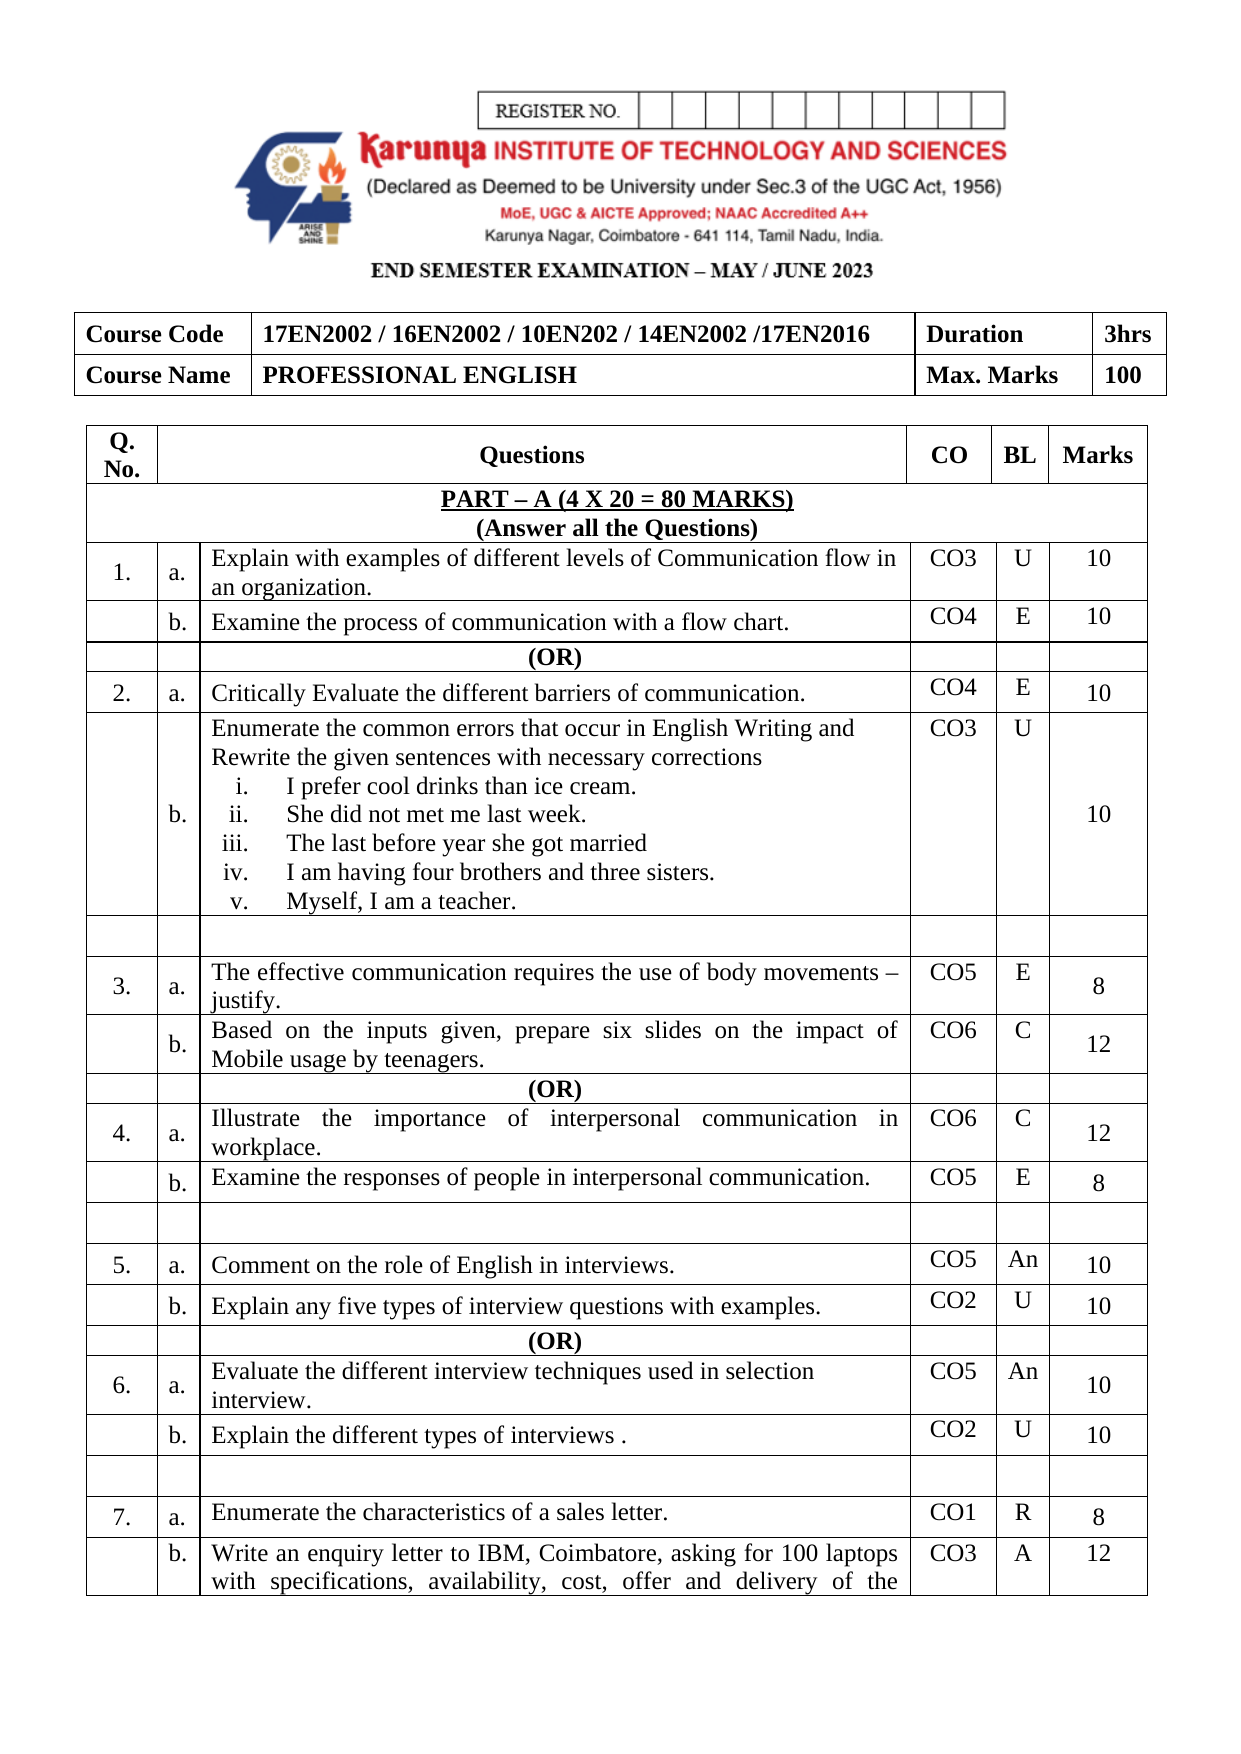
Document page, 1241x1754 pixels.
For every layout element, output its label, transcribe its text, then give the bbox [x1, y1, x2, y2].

table_cell 8 [1050, 957, 1147, 1014]
table_cell a. [158, 672, 199, 712]
table_cell E [997, 957, 1049, 1014]
table_cell C [997, 1104, 1049, 1161]
table_cell [87, 713, 157, 914]
table_cell [997, 1203, 1049, 1243]
table_cell CO3 [911, 543, 996, 600]
table_cell C [997, 1015, 1049, 1073]
table_cell Enumerate the common errors that occur in English Writing and Rewrite the given sentences with necessary corrections I prefer cool drinks than ice cream. She did not met me last week. The last before year she got married I am having four brothers and three sisters. Myself, I am a teacher. [201, 713, 910, 914]
table_cell 10 [1050, 1244, 1147, 1284]
table_cell U [997, 543, 1049, 600]
table_cell Explain with examples of different levels of Communication flow in an organization. [201, 543, 910, 600]
table_cell [87, 1015, 157, 1073]
table_cell [87, 1456, 157, 1496]
table_cell b. [158, 713, 199, 914]
table_cell Critically Evaluate the different barriers of communication. [201, 672, 910, 712]
table_cell PART – A (4 X 20 = 80 MARKS) (Answer all the Questions) [87, 484, 1147, 542]
table_cell An [997, 1244, 1049, 1284]
table_cell R [997, 1497, 1049, 1537]
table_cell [201, 1538, 910, 1595]
table_cell 5. [87, 1244, 157, 1284]
table_header CO [907, 426, 991, 483]
table_cell 10 [1050, 1415, 1147, 1454]
table_cell [87, 1538, 157, 1595]
table_cell 10 [1050, 543, 1147, 600]
table_header Questions [158, 426, 906, 483]
table_cell [1050, 1074, 1147, 1102]
table_cell Illustrate the importance of interpersonal communication in workplace. [201, 1104, 910, 1161]
table_cell [201, 916, 910, 956]
table_cell 8 [1050, 1162, 1147, 1202]
table_cell a. [158, 1497, 199, 1537]
table_cell CO6 [911, 1015, 996, 1073]
table_cell 10 [1050, 672, 1147, 712]
table_cell [997, 1456, 1049, 1496]
table_cell CO3 [911, 1538, 996, 1595]
table_cell 100 [1093, 355, 1166, 395]
table_cell a. [158, 1356, 199, 1413]
table_cell PROFESSIONAL ENGLISH [252, 355, 914, 395]
table_header Course Code [75, 313, 251, 354]
table_cell [158, 1074, 199, 1102]
table_cell [201, 1203, 910, 1243]
table_cell [158, 916, 199, 956]
table_header Q. No. [87, 426, 157, 483]
table_cell b. [158, 601, 199, 641]
table_cell 2. [87, 672, 157, 712]
table_cell CO2 [911, 1415, 996, 1454]
picture [231, 89, 1010, 284]
table_cell [911, 1456, 996, 1496]
table_cell Based on the inputs given, prepare six slides on the impact of Mobile usage by teenagers. [201, 1015, 910, 1073]
table_cell Course Name [75, 355, 251, 395]
table_cell a. [158, 1244, 199, 1284]
table_cell [911, 643, 996, 671]
table_cell 12 [1050, 1104, 1147, 1161]
table_cell U [997, 1415, 1049, 1454]
table_cell CO6 [911, 1104, 996, 1161]
table_cell CO2 [911, 1285, 996, 1325]
table_cell CO5 [911, 1356, 996, 1413]
table_cell 10 [1050, 1356, 1147, 1413]
table_cell [1050, 1203, 1147, 1243]
table_cell CO4 [911, 672, 996, 712]
table_cell (OR) [201, 1326, 910, 1355]
table_cell 3. [87, 957, 157, 1014]
table_cell 10 [1050, 713, 1147, 914]
table_header BL [992, 426, 1048, 483]
table_cell [911, 1326, 996, 1355]
table_cell Examine the process of communication with a flow chart. [201, 601, 910, 641]
table_cell [911, 1203, 996, 1243]
table_cell 12 [1050, 1015, 1147, 1073]
table_cell 4. [87, 1104, 157, 1161]
table_cell Evaluate the different interview techniques used in selection interview. [201, 1356, 910, 1413]
table_header 17EN2002 / 16EN2002 / 10EN202 / 14EN2002 /17EN2016 [252, 313, 914, 354]
table_cell (OR) [201, 643, 910, 671]
table_cell U [997, 713, 1049, 914]
table_cell The effective communication requires the use of body movements –justify. [201, 957, 910, 1014]
table_cell 7. [87, 1497, 157, 1537]
table_cell a. [158, 957, 199, 1014]
table_cell [87, 1074, 157, 1102]
table_cell [911, 1074, 996, 1102]
table_header Duration [916, 313, 1092, 354]
table_cell [997, 1326, 1049, 1355]
table_cell 10 [1050, 1285, 1147, 1325]
table_cell [158, 1326, 199, 1355]
table_cell [87, 643, 157, 671]
table_cell b. [158, 1415, 199, 1454]
table_cell b. [158, 1162, 199, 1202]
table_cell [201, 1456, 910, 1496]
table_cell CO5 [911, 1162, 996, 1202]
table_cell E [997, 1162, 1049, 1202]
table_cell Comment on the role of English in interviews. [201, 1244, 910, 1284]
table_cell CO3 [911, 713, 996, 914]
table_cell An [997, 1356, 1049, 1413]
table_cell [997, 916, 1049, 956]
table_cell [158, 1203, 199, 1243]
table_cell U [997, 1285, 1049, 1325]
table_cell [997, 1074, 1049, 1102]
table_cell b. [158, 1538, 199, 1595]
table_cell [87, 1162, 157, 1202]
table_cell A [997, 1538, 1049, 1595]
table_cell CO4 [911, 601, 996, 641]
table_cell 1. [87, 543, 157, 600]
table_cell E [997, 672, 1049, 712]
table_cell [158, 643, 199, 671]
table_cell Explain the different types of interviews . [201, 1415, 910, 1454]
table_cell 10 [1050, 601, 1147, 641]
table_cell [997, 643, 1049, 671]
table_cell [87, 916, 157, 956]
table_cell (OR) [201, 1074, 910, 1102]
table_cell CO5 [911, 1244, 996, 1284]
table_cell [911, 916, 996, 956]
table_cell CO1 [911, 1497, 996, 1537]
table_cell Enumerate the characteristics of a sales letter. [201, 1497, 910, 1537]
table_cell 8 [1050, 1497, 1147, 1537]
table_cell b. [158, 1285, 199, 1325]
table_cell 12 [1050, 1538, 1147, 1595]
table_cell a. [158, 1104, 199, 1161]
table_cell [1050, 1326, 1147, 1355]
table_cell Explain any five types of interview questions with examples. [201, 1285, 910, 1325]
table_cell Examine the responses of people in interpersonal communication. [201, 1162, 910, 1202]
table_cell a. [158, 543, 199, 600]
table_cell [87, 601, 157, 641]
table_cell E [997, 601, 1049, 641]
table_cell b. [158, 1015, 199, 1073]
table_cell [1050, 916, 1147, 956]
table_cell CO5 [911, 957, 996, 1014]
table_cell [87, 1326, 157, 1355]
table_cell [87, 1415, 157, 1454]
table_cell Max. Marks [916, 355, 1092, 395]
table_cell 6. [87, 1356, 157, 1413]
table_cell [87, 1285, 157, 1325]
table_header Marks [1049, 426, 1147, 483]
table_cell [158, 1456, 199, 1496]
table_cell [87, 1203, 157, 1243]
table_header 3hrs [1093, 313, 1166, 354]
table_cell [1050, 643, 1147, 671]
table_cell [1050, 1456, 1147, 1496]
